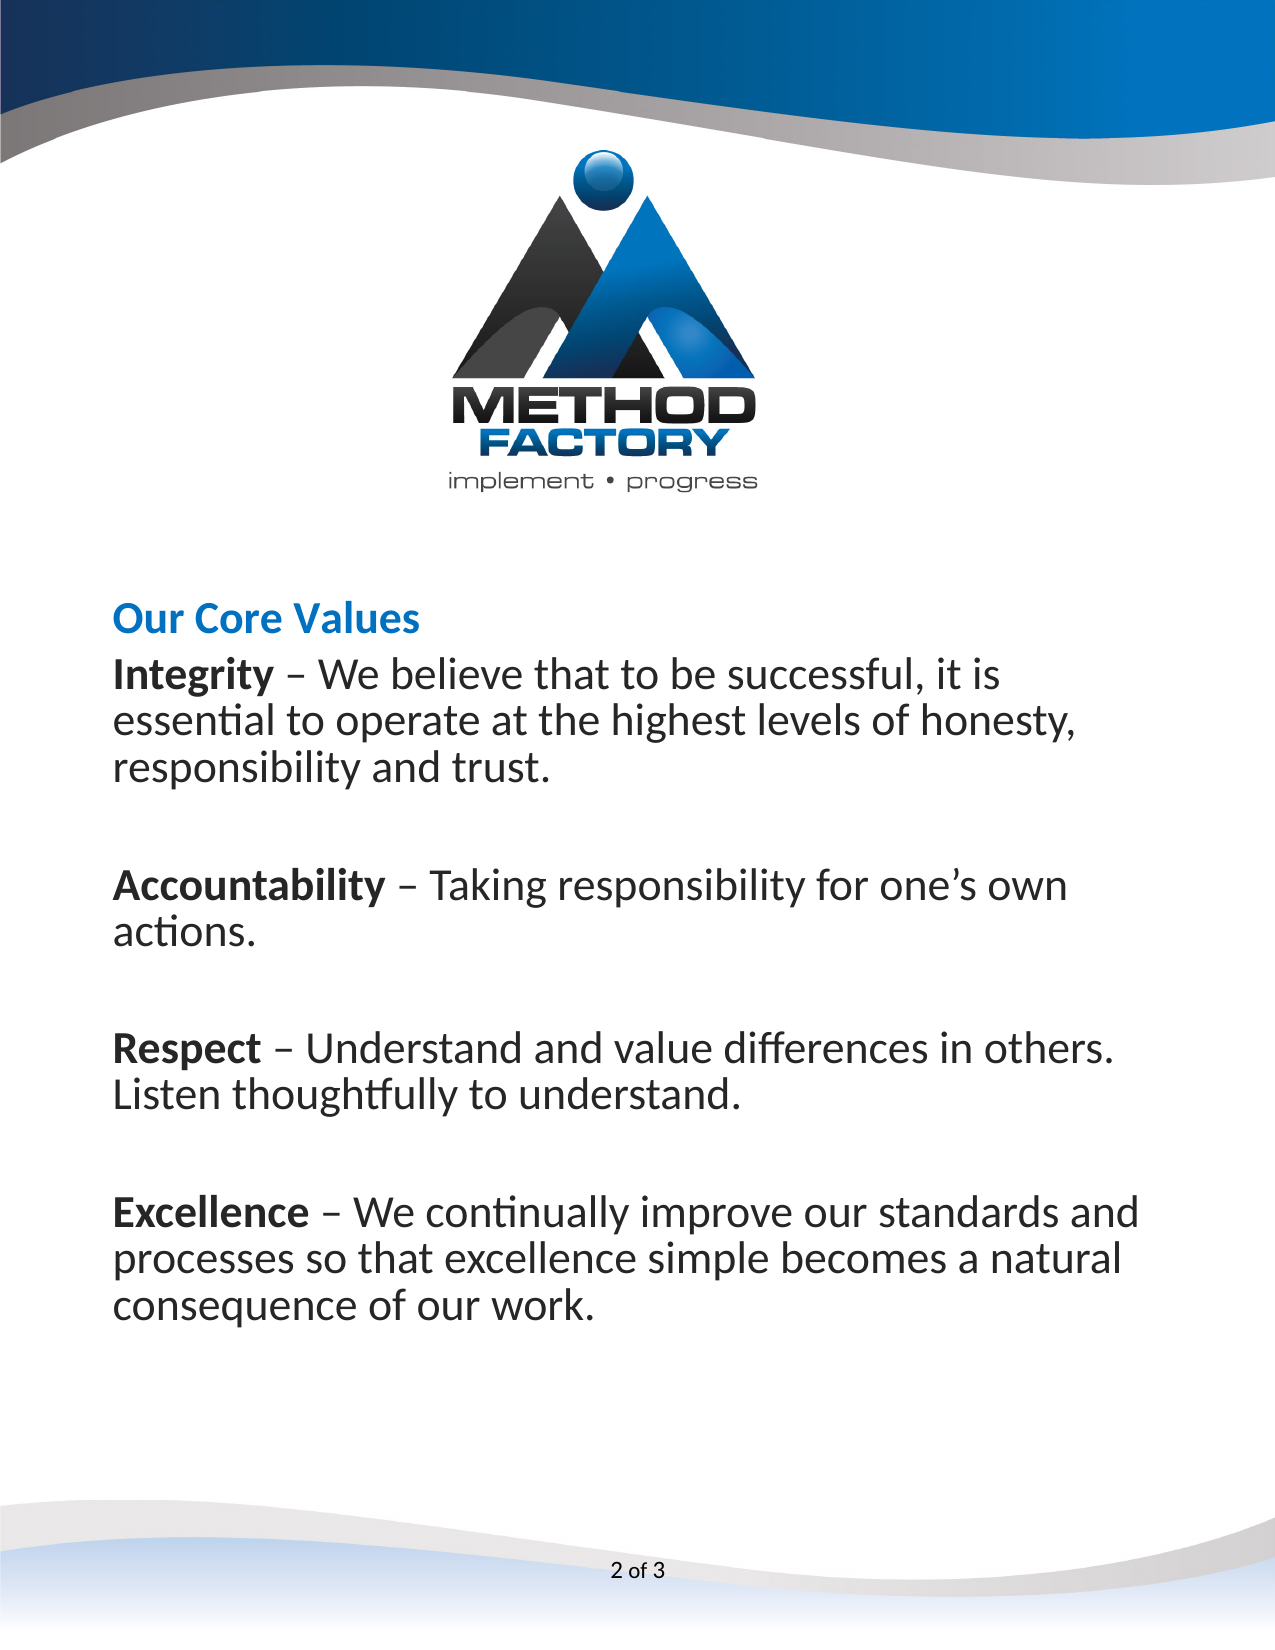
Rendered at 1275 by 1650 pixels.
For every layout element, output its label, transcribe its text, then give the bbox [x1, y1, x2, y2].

picture [0, 0, 1275, 494]
text Accountability – Taking responsibility for one’s own actions. [112, 862, 1162, 957]
picture [0, 1500, 1275, 1650]
text Our Core Values [112, 589, 1162, 645]
text Respect – Understand and value differences in others. Listen thoughtfully to understand. [112, 1026, 1162, 1121]
text Integrity – We believe that to be successful, it is essential to operate at the highest levels of honesty, responsibility and trust. [112, 651, 1162, 794]
text Excellence – We continually improve our standards and processes so that excellence simple becomes a natural consequence of our work. [112, 1189, 1162, 1332]
